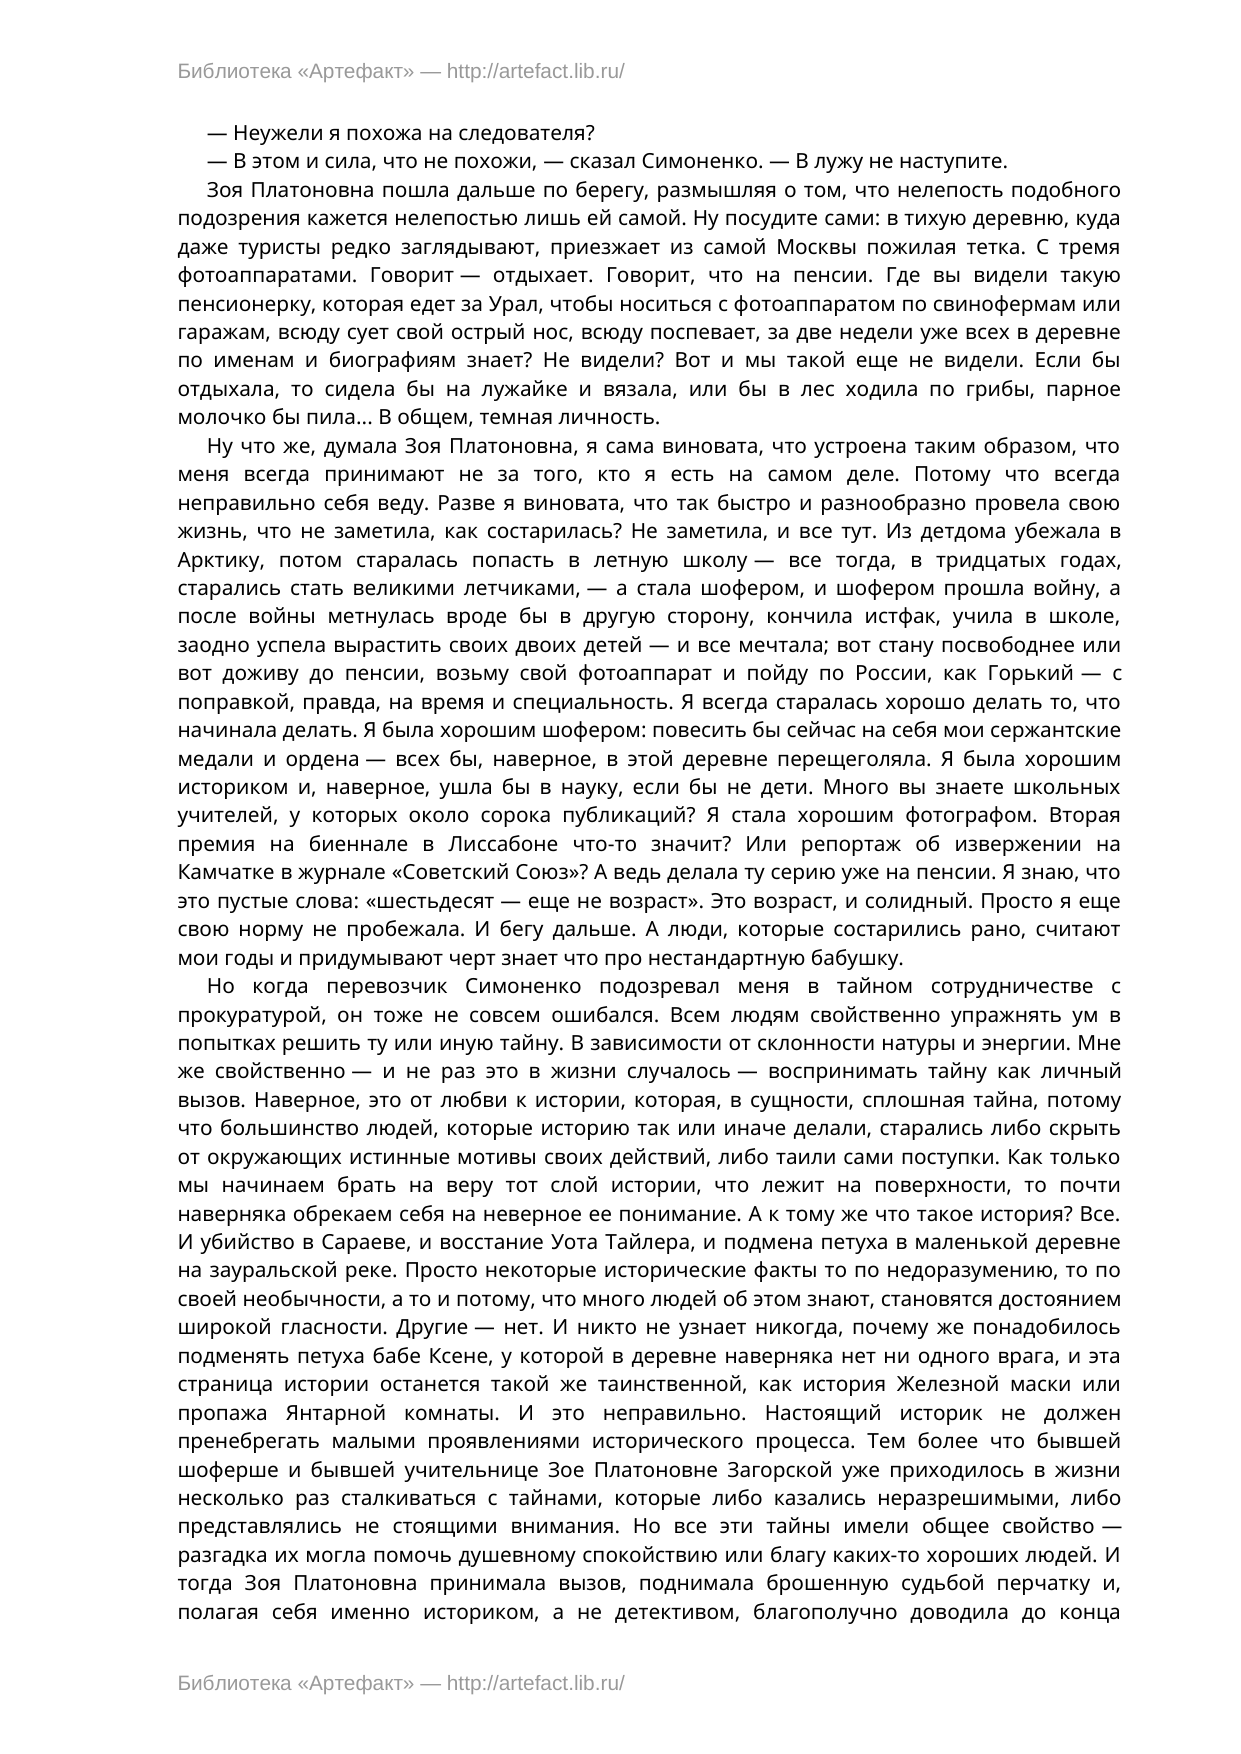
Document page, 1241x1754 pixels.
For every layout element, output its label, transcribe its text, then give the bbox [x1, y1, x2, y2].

text Зоя Платоновна пошла дальше по берегу, размышляя о том, что нелепость подобного подозрения кажется нелепостью лишь ей самой. Ну посудите сами: в тихую деревню, куда даже туристы редко заглядывают, приезжает из самой Москвы пожилая тетка. С тремя фотоаппаратами. Говорит — отдыхает. Говорит, что на пенсии. Где вы видели такую пенсионерку, которая едет за Урал, чтобы носиться с фотоаппаратом по свинофермам или гаражам, всюду сует свой острый нос, всюду поспевает, за две недели уже всех в деревне по именам и биографиям знает? Не видели? Вот и мы такой еще не видели. Если бы отдыхала, то сидела бы на лужайке и вязала, или бы в лес ходила по грибы, парное молочко бы пила... В общем, темная личность. [177, 175, 1122, 431]
text — Неужели я похожа на следователя? [177, 118, 1122, 147]
text Ну что же, думала Зоя Платоновна, я сама виновата, что устроена таким образом, что меня всегда принимают не за того, кто я есть на самом деле. Потому что всегда неправильно себя веду. Разве я виновата, что так быстро и разнообразно провела свою жизнь, что не заметила, как состарилась? Не заметила, и все тут. Из детдома убежала в Арктику, потом старалась попасть в летную школу — все тогда, в тридцатых годах, старались стать великими летчиками, — а стала шофером, и шофером прошла войну, а после войны метнулась вроде бы в другую сторону, кончила истфак, учила в школе, заодно успела вырастить своих двоих детей — и все мечтала; вот стану посвободнее или вот доживу до пенсии, возьму свой фотоаппарат и пойду по России, как Горький — с поправкой, правда, на время и специальность. Я всегда старалась хорошо делать то, что начинала делать. Я была хорошим шофером: повесить бы сейчас на себя мои сержантские медали и ордена — всех бы, наверное, в этой деревне перещеголяла. Я была хорошим историком и, наверное, ушла бы в науку, если бы не дети. Много вы знаете школьных учителей, у которых около сорока публикаций? Я стала хорошим фотографом. Вторая премия на биеннале в Лиссабоне что-то значит? Или репортаж об извержении на Камчатке в журнале «Советский Союз»? А ведь делала ту серию уже на пенсии. Я знаю, что это пустые слова: «шестьдесят — еще не возраст». Это возраст, и солидный. Просто я еще свою норму не пробежала. И бегу дальше. А люди, которые состарились рано, считают мои годы и придумывают черт знает что про нестандартную бабушку. [177, 431, 1122, 971]
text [177, 971, 1122, 1625]
text — В этом и сила, что не похожи, — сказал Симоненко. — В лужу не наступите. [177, 147, 1122, 175]
